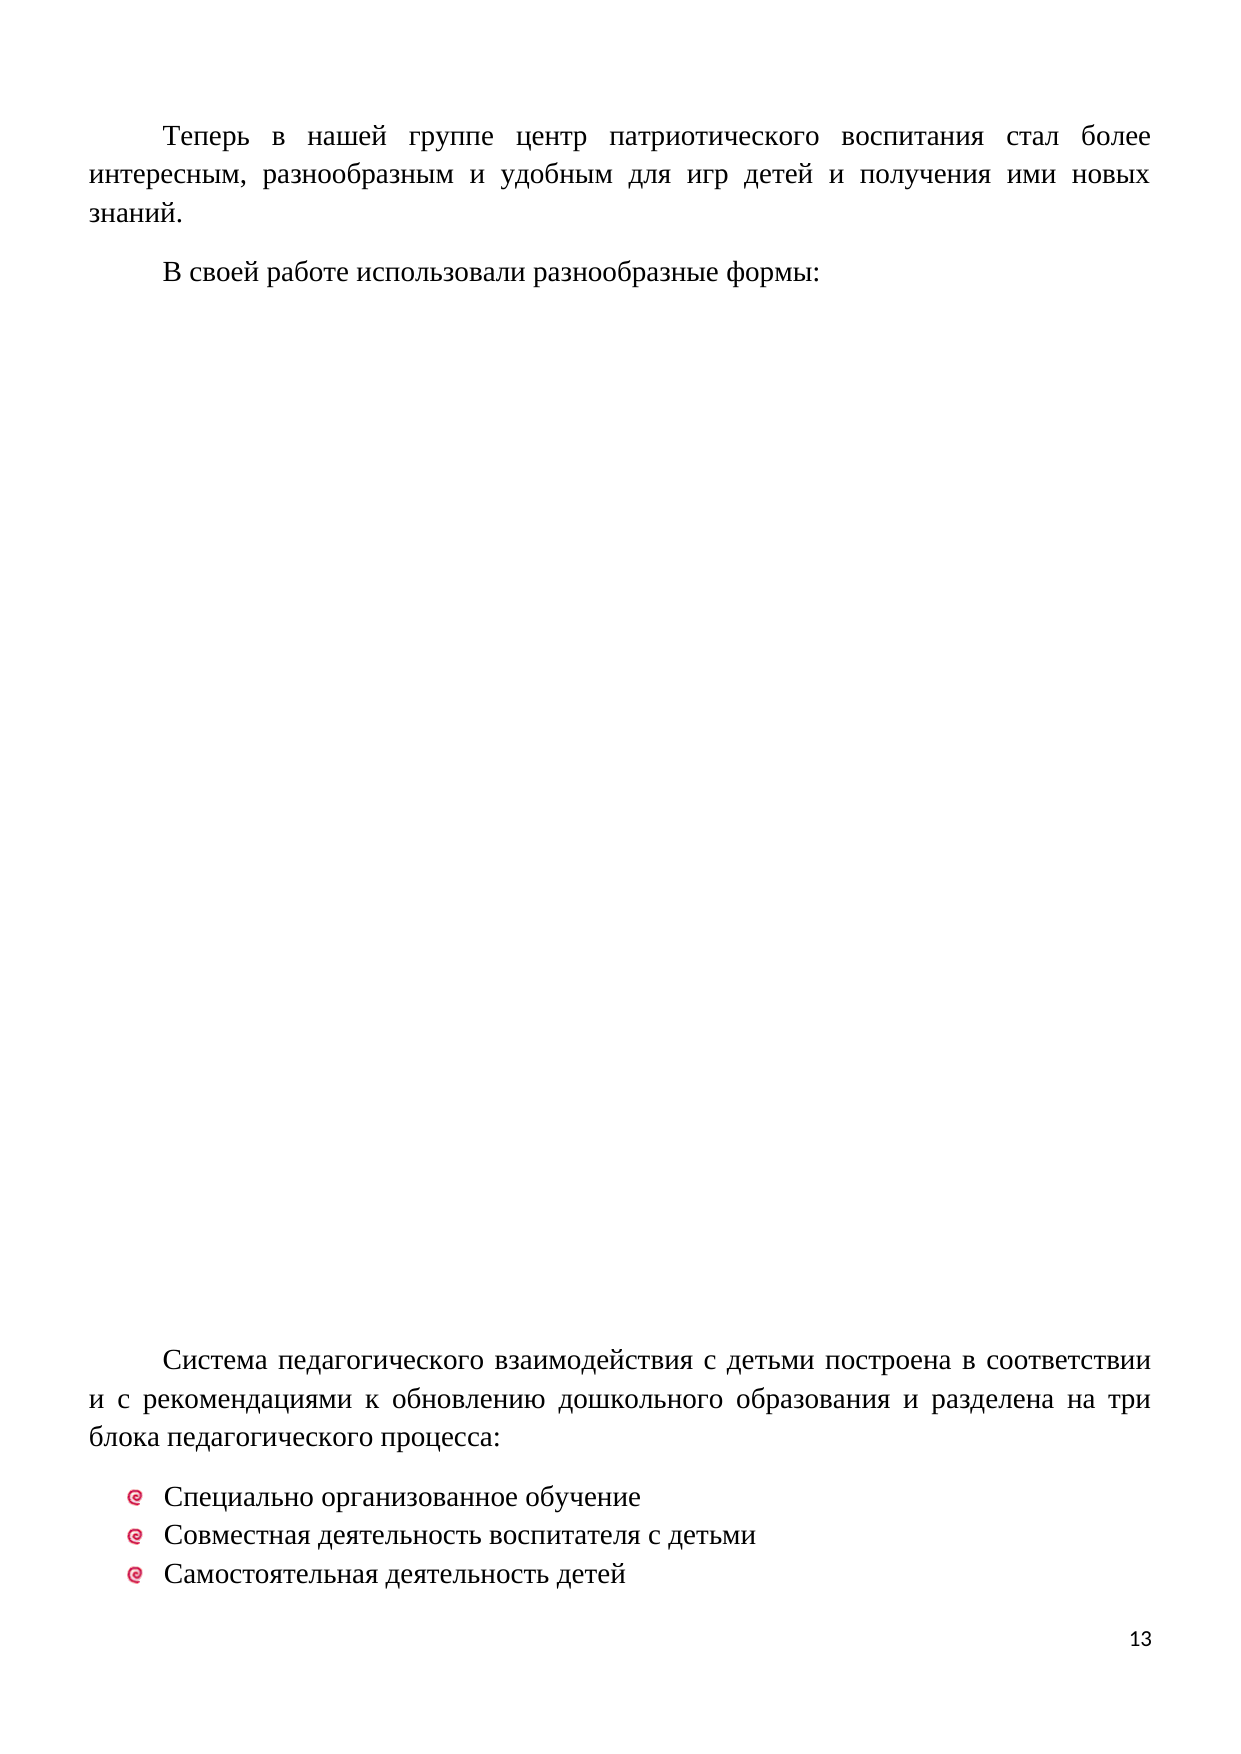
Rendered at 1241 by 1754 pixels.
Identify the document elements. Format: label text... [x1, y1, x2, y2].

picture [127, 1489, 144, 1506]
picture [127, 1566, 144, 1584]
text Теперь в нашей группе центр патриотического воспитания стал более интересным, разнообразным и удобным для игр детей и получения ими новых знаний. [89, 118, 1152, 229]
list Самостоятельная деятельность детей [126, 1556, 1152, 1589]
list Совместная деятельность воспитателя с детьми [126, 1517, 1152, 1551]
text В своей работе использовали разнообразные формы: [89, 254, 1152, 288]
text Система педагогического взаимодействия с детьми построена в соответствии и с рекомендациями к обновлению дошкольного образования и разделена на три блока педагогического процесса: [89, 1342, 1152, 1453]
picture [127, 1528, 144, 1545]
list Специально организованное обучение [126, 1479, 1152, 1512]
